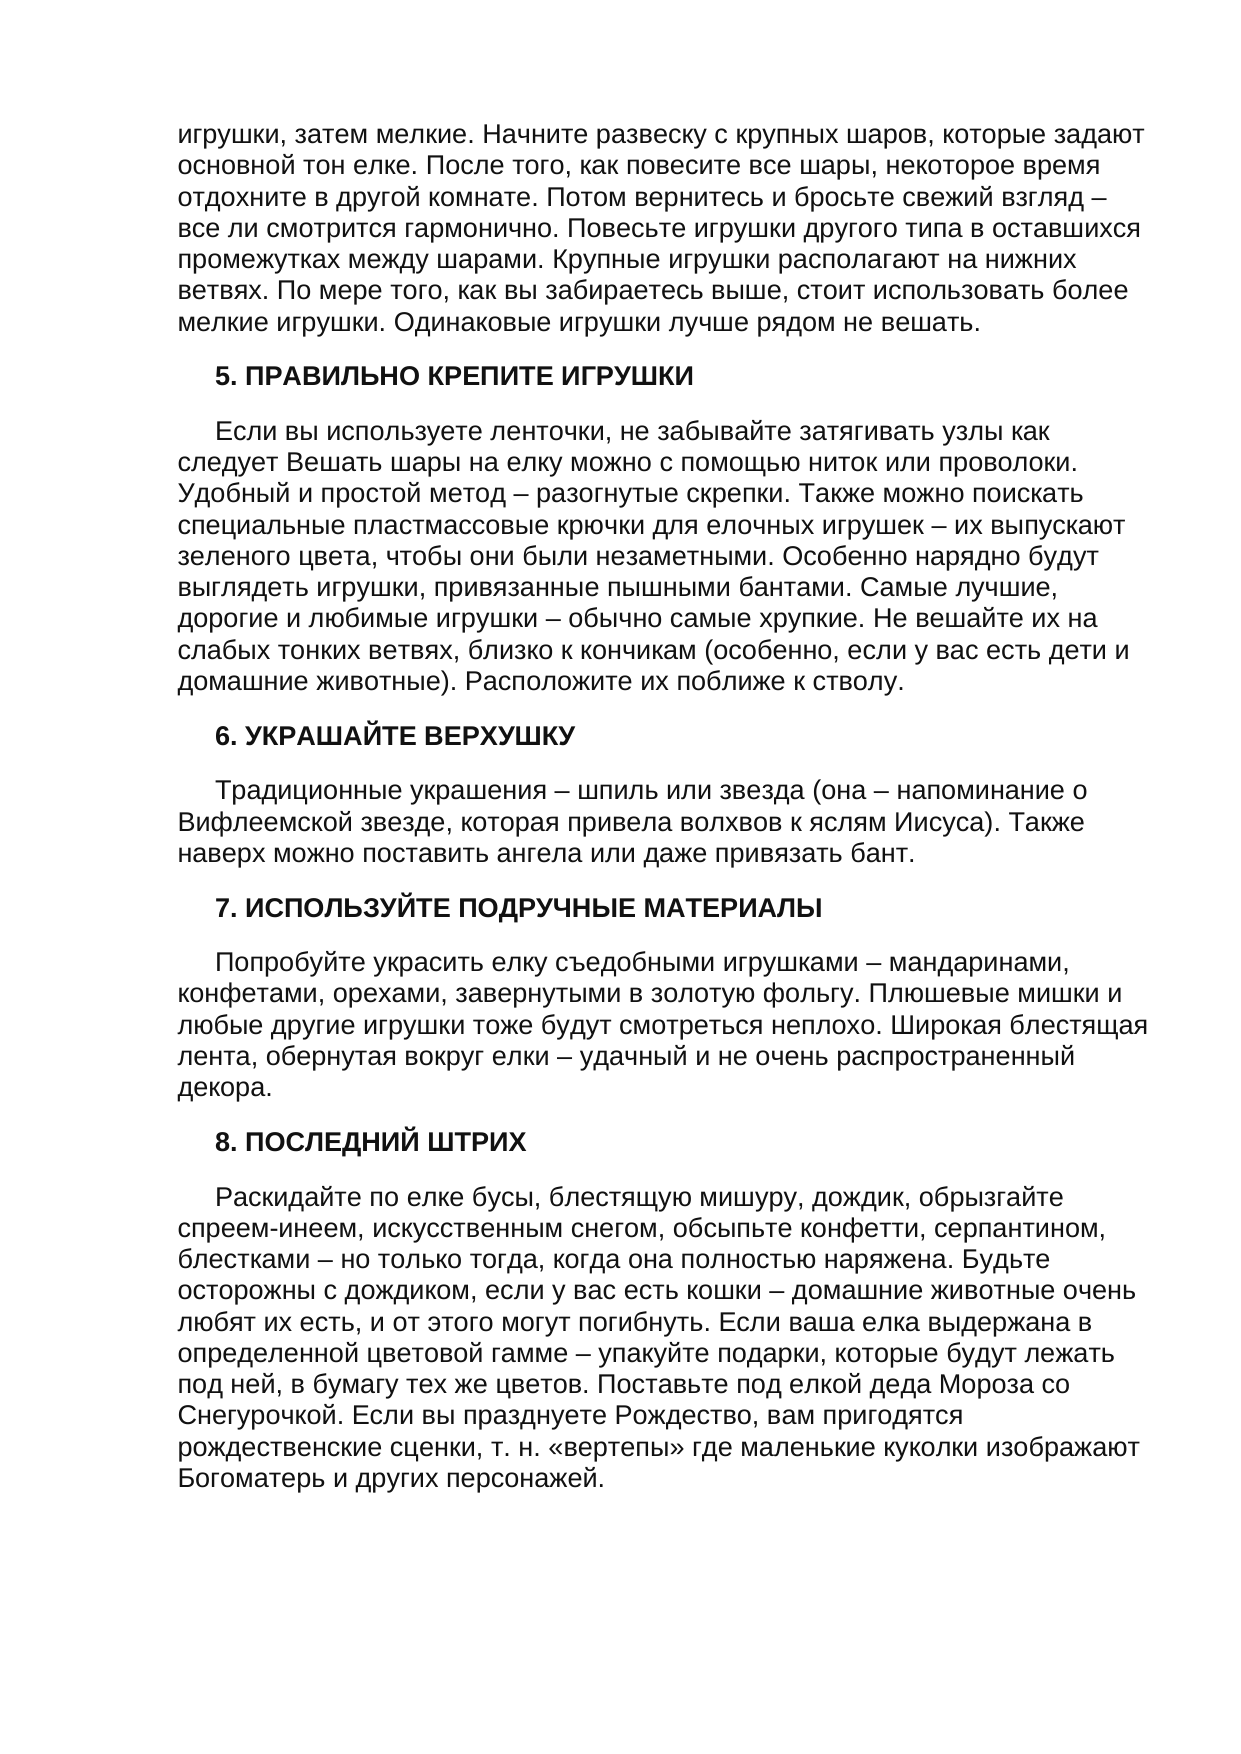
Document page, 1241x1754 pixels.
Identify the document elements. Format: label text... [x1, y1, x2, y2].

text Если вы используете ленточки, не забывайте затягивать узлы как следует Вешать шары на елку можно с помощью ниток или проволоки. Удобный и простой метод – разогнутые скрепки. Также можно поискать специальные пластмассовые крючки для елочных игрушек – их выпускают зеленого цвета, чтобы они были незаметными. Особенно нарядно будут выглядеть игрушки, привязанные пышными бантами. Самые лучшие, дорогие и любимые игрушки – обычно самые хрупкие. Не вешайте их на слабых тонких ветвях, близко к кончикам (особенно, если у вас есть дети и домашние животные). Расположите их поближе к стволу. [177, 415, 1152, 696]
text 5. ПРАВИЛЬНО КРЕПИТЕ ИГРУШКИ [177, 360, 1152, 392]
text 8. ПОСЛЕДНИЙ ШТРИХ [177, 1126, 1152, 1157]
text Раскидайте по елке бусы, блестящую мишуру, дождик, обрызгайте спреем-инеем, искусственным снегом, обсыпьте конфетти, серпантином, блестками – но только тогда, когда она полностью наряжена. Будьте осторожны с дождиком, если у вас есть кошки – домашние животные очень любят их есть, и от этого могут погибнуть. Если ваша елка выдержана в определенной цветовой гамме – упакуйте подарки, которые будут лежать под ней, в бумагу тех же цветов. Поставьте под елкой деда Мороза со Снегурочкой. Если вы празднуете Рождество, вам пригодятся рождественские сценки, т. н. «вертепы» где маленькие куколки изображают Богоматерь и других персонажей. [177, 1181, 1152, 1493]
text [177, 118, 1152, 337]
text 6. УКРАШАЙТЕ ВЕРХУШКУ [177, 720, 1152, 751]
text 7. ИСПОЛЬЗУЙТЕ ПОДРУЧНЫЕ МАТЕРИАЛЫ [177, 892, 1152, 923]
text Попробуйте украсить елку съедобными игрушками – мандаринами, конфетами, орехами, завернутыми в золотую фольгу. Плюшевые мишки и любые другие игрушки тоже будут смотреться неплохо. Широкая блестящая лента, обернутая вокруг елки – удачный и не очень распространенный декора. [177, 946, 1152, 1102]
text Традиционные украшения – шпиль или звезда (она – напоминание о Вифлеемской звезде, которая привела волхвов к яслям Иисуса). Также наверх можно поставить ангела или даже привязать бант. [177, 774, 1152, 868]
